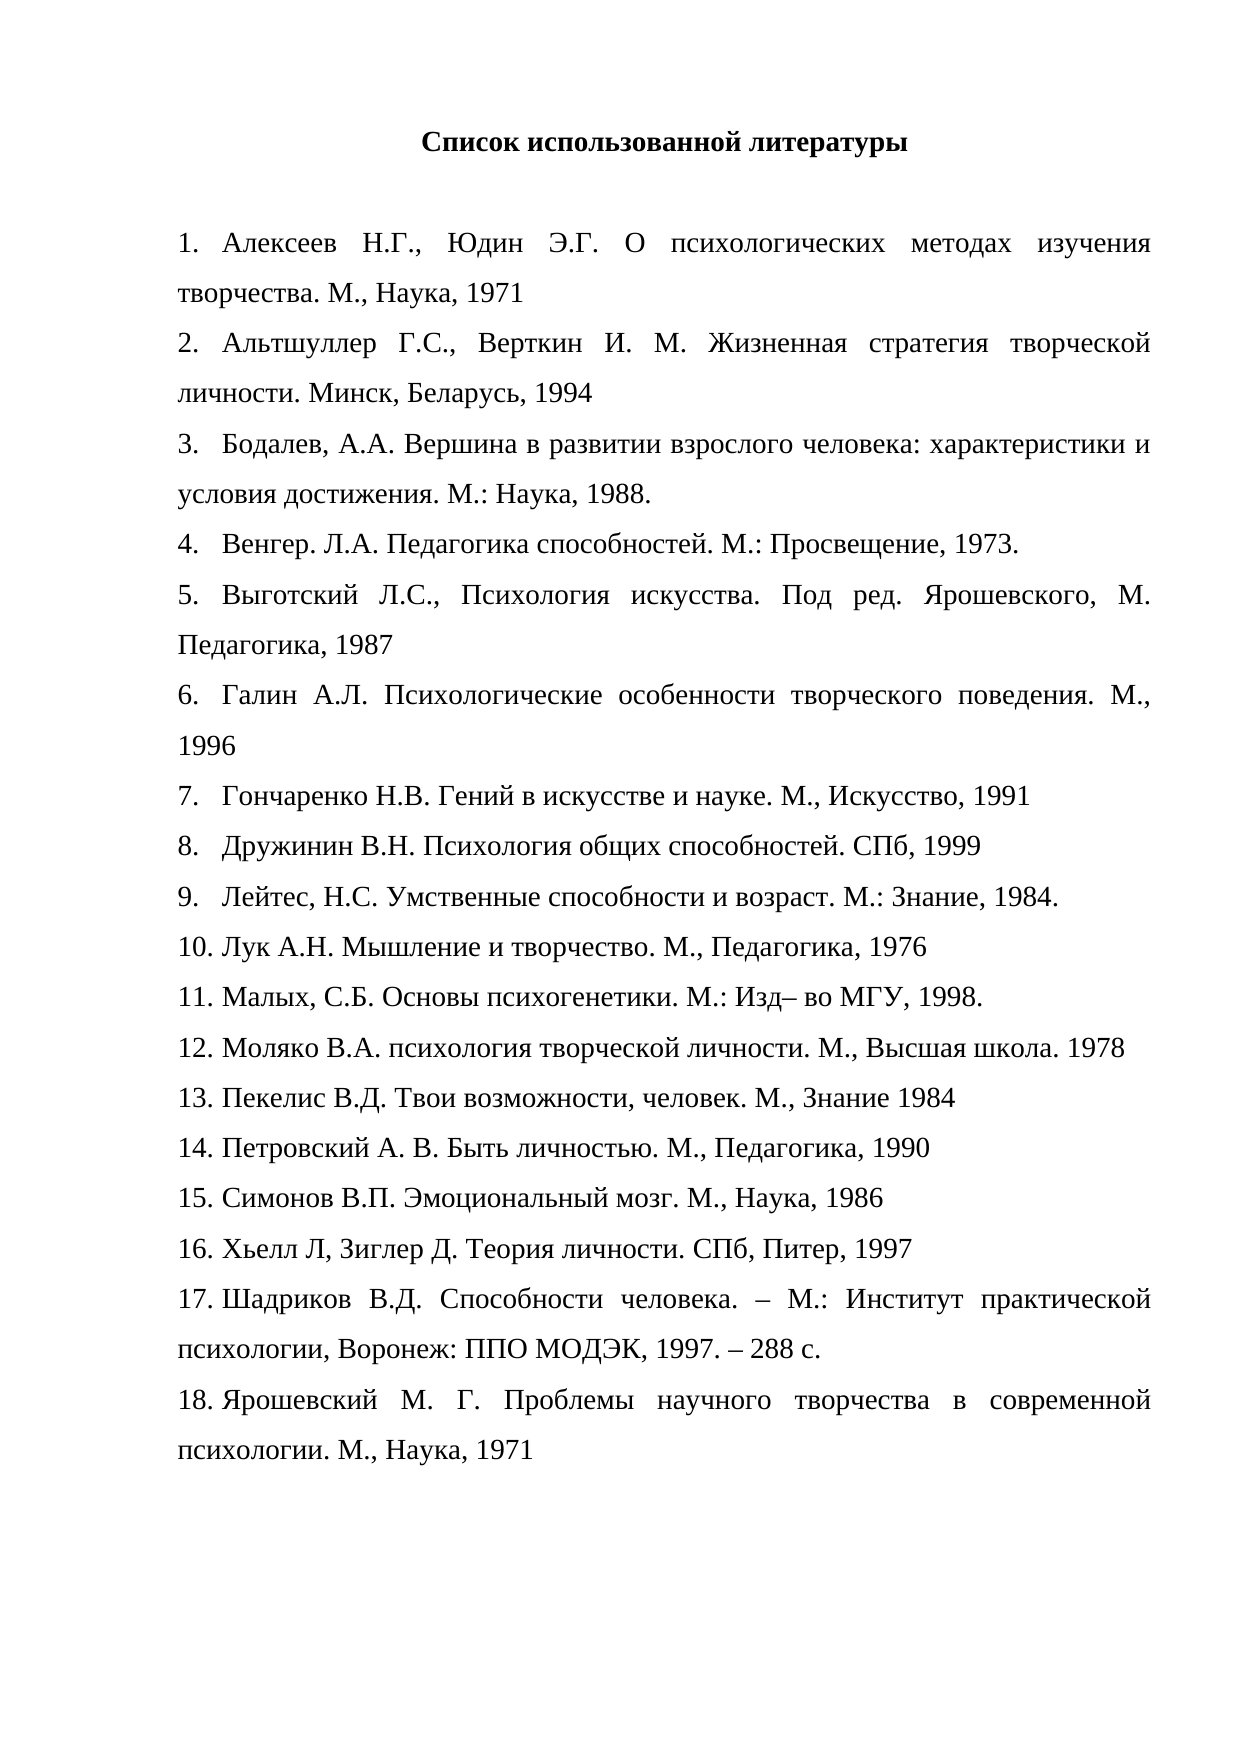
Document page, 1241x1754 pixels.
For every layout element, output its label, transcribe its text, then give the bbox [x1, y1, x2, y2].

list Лук А.Н. Мышление и творчество. М., Педагогика, 1976 [177, 929, 1152, 963]
list Малых, С.Б. Основы психогенетики. М.: Изд– во МГУ, 1998. [177, 979, 1152, 1013]
list Бодалев, А.А. Вершина в развитии взрослого человека: характеристики и условия достижения. М.: Наука, 1988. [177, 426, 1152, 510]
list Симонов В.П. Эмоциональный мозг. М., Наука, 1986 [177, 1181, 1152, 1214]
list Моляко В.А. психология творческой личности. М., Высшая школа. 1978 [177, 1030, 1152, 1063]
list Галин А.Л. Психологические особенности творческого поведения. М., 1996 [177, 677, 1152, 761]
list Ярошевский М. Г. Проблемы научного творчества в современной психологии. М., Наука, 1971 [177, 1382, 1152, 1466]
list Выготский Л.С., Психология искусства. Под ред. Ярошевского, М. Педагогика, 1987 [177, 577, 1152, 661]
list Шадриков В.Д. Способности человека. – М.: Институт практической психологии, Воронеж: ППО МОДЭК, 1997. – 288 с. [177, 1281, 1152, 1365]
list Венгер. Л.А. Педагогика способностей. М.: Просвещение, 1973. [177, 527, 1152, 560]
subtitle Список использованной литературы [177, 124, 1152, 158]
list Альтшуллер Г.С., Верткин И. М. Жизненная стратегия творческой личности. Минск, Беларусь, 1994 [177, 325, 1152, 409]
list Гончаренко Н.В. Гений в искусстве и науке. М., Искусство, 1991 [177, 778, 1152, 812]
list Алексеев Н.Г., Юдин Э.Г. О психологических методах изучения творчества. М., Наука, 1971 [177, 225, 1152, 308]
list Хьелл Л, Зиглер Д. Теория личности. СПб, Питер, 1997 [177, 1231, 1152, 1264]
list Петровский А. В. Быть личностью. М., Педагогика, 1990 [177, 1130, 1152, 1164]
list Пекелис В.Д. Твои возможности, человек. М., Знание 1984 [177, 1080, 1152, 1113]
list Лейтес, Н.С. Умственные способности и возраст. М.: Знание, 1984. [177, 879, 1152, 912]
list Дружинин В.Н. Психология общих способностей. СПб, 1999 [177, 828, 1152, 862]
